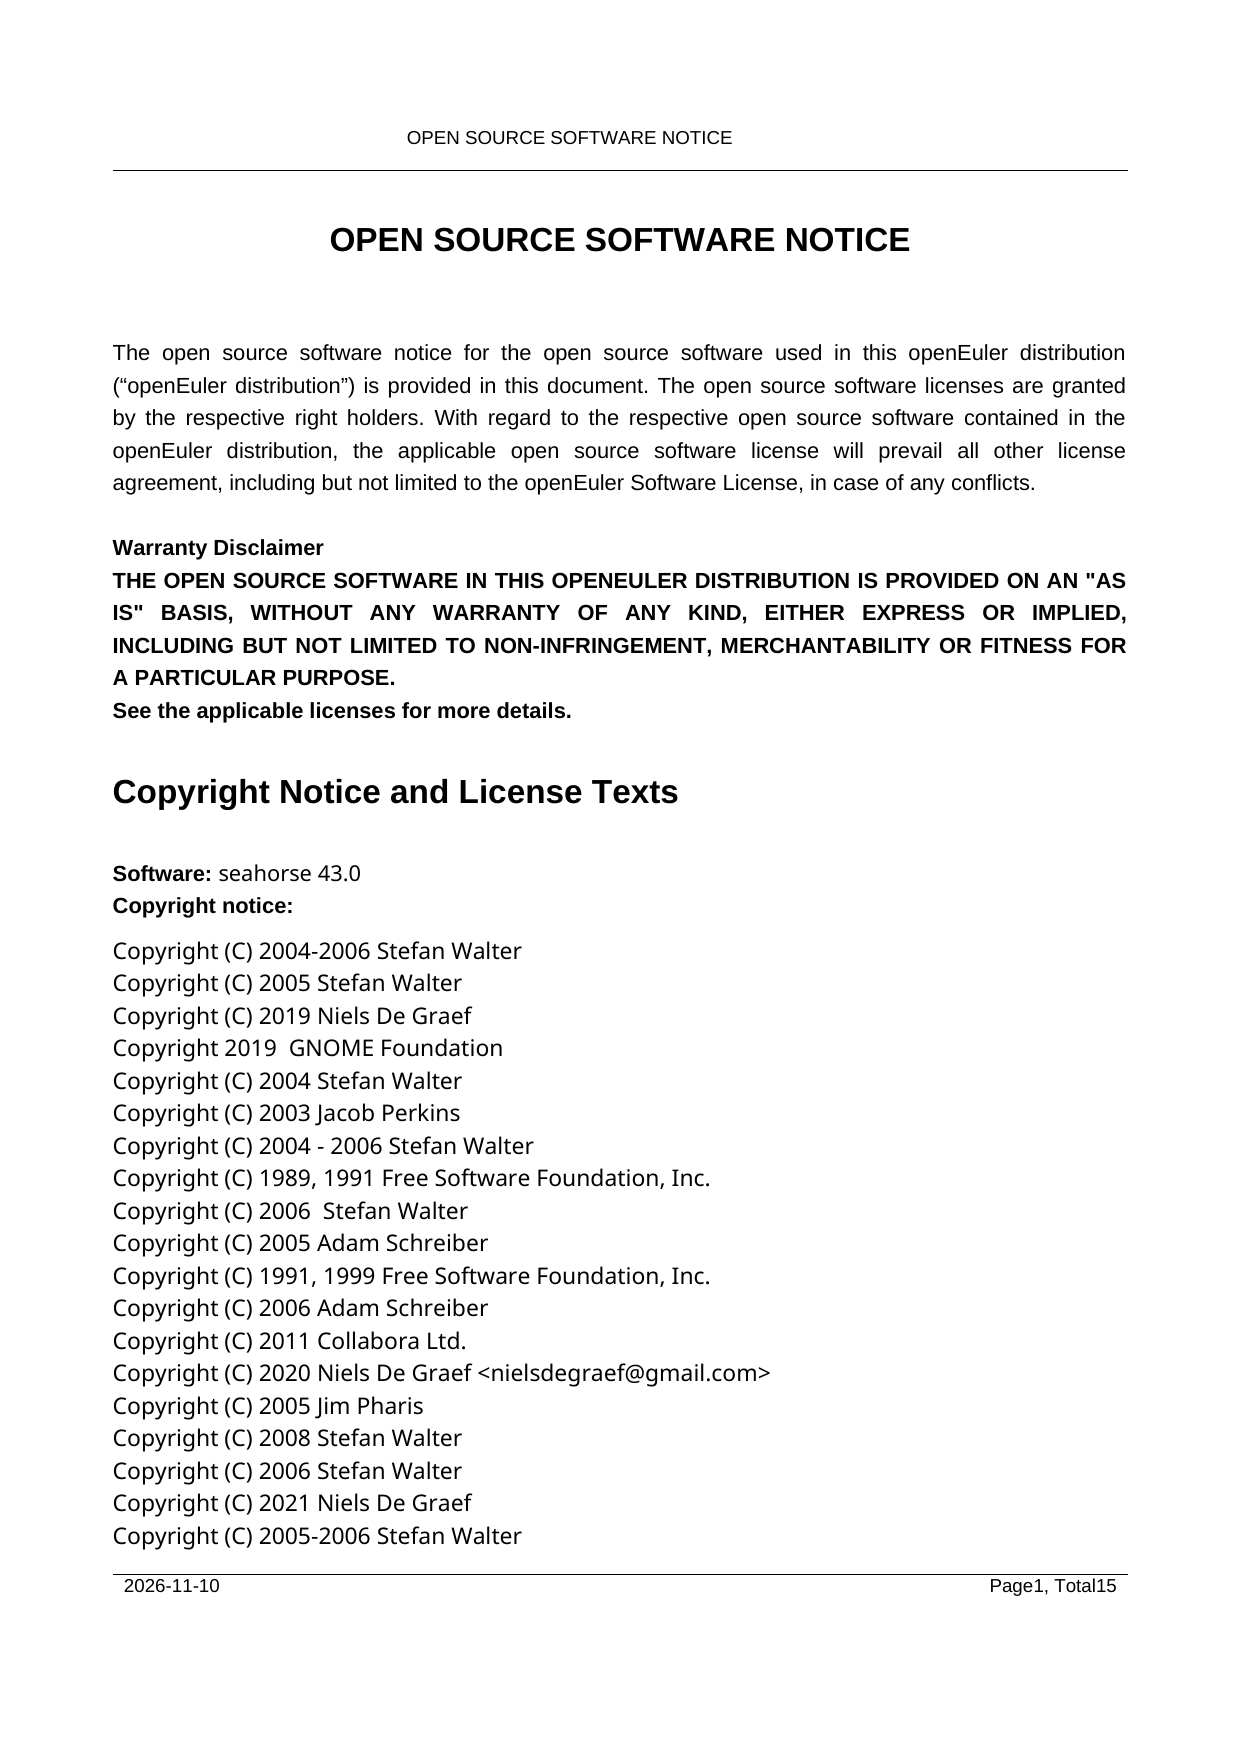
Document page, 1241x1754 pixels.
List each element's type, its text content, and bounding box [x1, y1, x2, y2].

text OPEN SOURCE SOFTWARE NOTICE [112, 206, 1128, 271]
text Copyright Notice and License Texts [112, 759, 1128, 824]
text THE OPEN SOURCE SOFTWARE IN THIS OPENEULER DISTRIBUTION IS PROVIDED ON AN "AS IS" BASIS, WITHOUT ANY WARRANTY OF ANY KIND, EITHER EXPRESS OR IMPLIED, INCLUDING BUT NOT LIMITED TO NON-INFRINGEMENT, MERCHANTABILITY OR FITNESS FOR A PARTICULAR PURPOSE. See the applicable licenses for more details. [112, 564, 1128, 726]
title Software: seahorse 43.0 [112, 856, 1128, 889]
text The open source software notice for the open source software used in this openEuler distribution (“openEuler distribution”) is provided in this document. The open source software licenses are granted by the respective right holders. With regard to the respective open source software contained in the openEuler distribution, the applicable open source software license will prevail all other license agreement, including but not limited to the openEuler Software License, in case of any conflicts. [112, 336, 1128, 499]
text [112, 934, 1128, 1551]
text Copyright notice: [112, 889, 1128, 921]
text Warranty Disclaimer [112, 531, 1128, 564]
